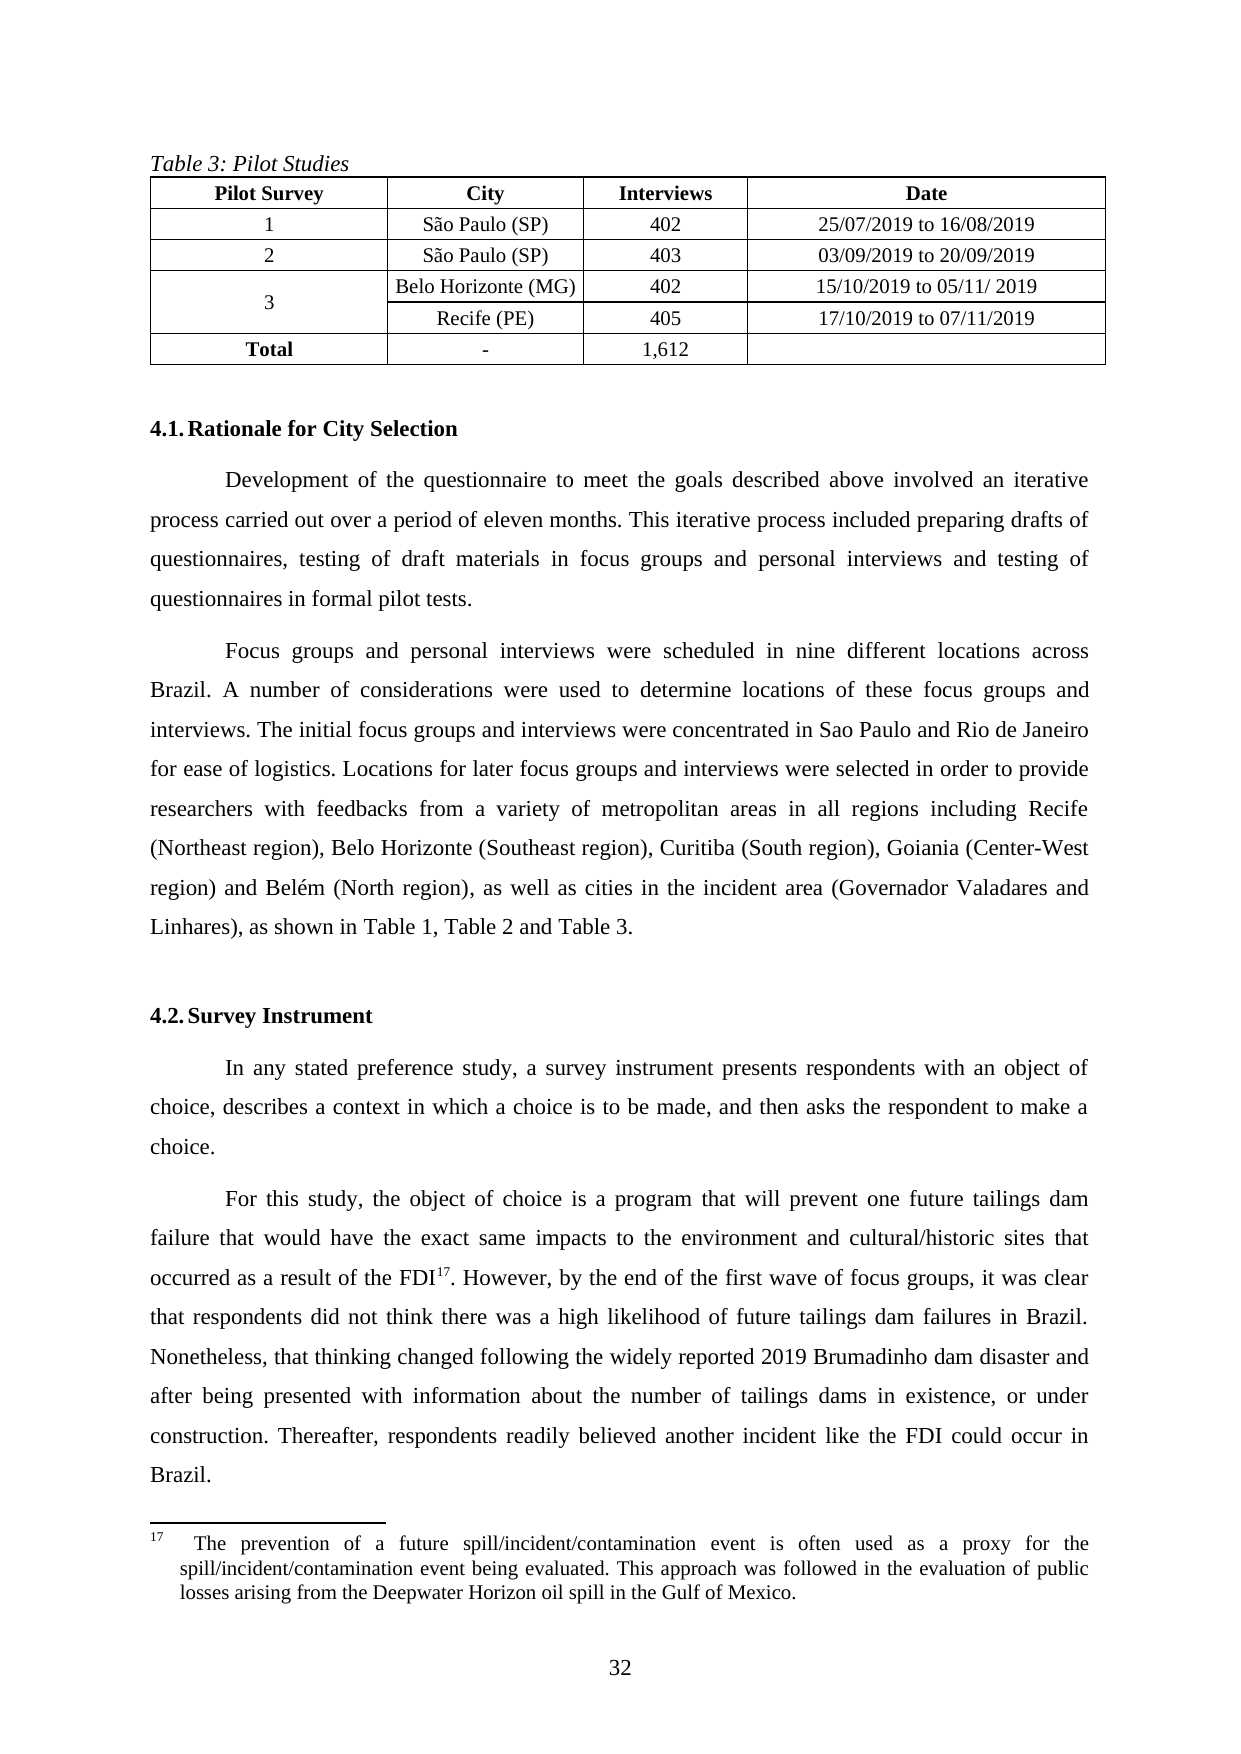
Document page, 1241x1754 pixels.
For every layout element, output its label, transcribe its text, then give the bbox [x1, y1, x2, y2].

table_cell Belo Horizonte (MG) [388, 271, 583, 301]
table_cell - [388, 334, 583, 364]
table_cell 2 [151, 240, 387, 270]
table_header City [388, 178, 583, 208]
table_cell 405 [584, 303, 747, 333]
subtitle Rationale for City Selection [150, 415, 1090, 441]
table_cell 402 [584, 209, 747, 239]
table_cell 03/09/2019 to 20/09/2019 [748, 240, 1105, 270]
text In any stated preference study, a survey instrument presents respondents with an object of choice, describes a context in which a choice is to be made, and then asks the respondent to make a choice. [150, 1054, 1090, 1159]
text Development of the questionnaire to meet the goals described above involved an iterative process carried out over a period of eleven months. This iterative process included preparing drafts of questionnaires, testing of draft materials in focus groups and personal interviews and testing of questionnaires in formal pilot tests. [150, 466, 1090, 611]
table_cell 3 [151, 271, 387, 333]
table_cell 1 [151, 209, 387, 239]
table_cell 1,612 [584, 334, 747, 364]
text Focus groups and personal interviews were scheduled in nine different locations across Brazil. A number of considerations were used to determine locations of these focus groups and interviews. The initial focus groups and interviews were concentrated in Sao Paulo and Rio de Janeiro for ease of logistics. Locations for later focus groups and interviews were selected in order to provide researchers with feedbacks from a variety of metropolitan areas in all regions including Recife (Northeast region), Belo Horizonte (Southeast region), Curitiba (South region), Goiania (Center-West region) and Belém (North region), as well as cities in the incident area (Governador Valadares and Linhares), as shown in Table 1, Table 2 and Table 3. [150, 637, 1090, 939]
table_header Interviews [584, 178, 747, 208]
table_cell São Paulo (SP) [388, 209, 583, 239]
table_cell 15/10/2019 to 05/11/ 2019 [748, 271, 1105, 301]
table_cell Total [151, 334, 387, 364]
subtitle Survey Instrument [150, 1002, 1090, 1029]
table_header Pilot Survey [151, 178, 387, 208]
table_cell 402 [584, 271, 747, 301]
table_header Date [748, 178, 1105, 208]
table_cell 25/07/2019 to 16/08/2019 [748, 209, 1105, 239]
text For this study, the object of choice is a program that will prevent one future tailings dam failure that would have the exact same impacts to the environment and cultural/historic sites that occurred as a result of the FDI. However, by the end of the first wave of focus groups, it was clear that respondents did not think there was a high likelihood of future tailings dam failures in Brazil. Nonetheless, that thinking changed following the widely reported 2019 Brumadinho dam disaster and after being presented with information about the number of tailings dams in existence, or under construction. Thereafter, respondents readily believed another incident like the FDI could occur in Brazil. [150, 1185, 1090, 1487]
table_cell 403 [584, 240, 747, 270]
table_cell [748, 334, 1105, 364]
table_cell São Paulo (SP) [388, 240, 583, 270]
text Table 3: Pilot Studies [150, 150, 1090, 176]
table_cell 17/10/2019 to 07/11/2019 [748, 303, 1105, 333]
table_cell Recife (PE) [388, 303, 583, 333]
